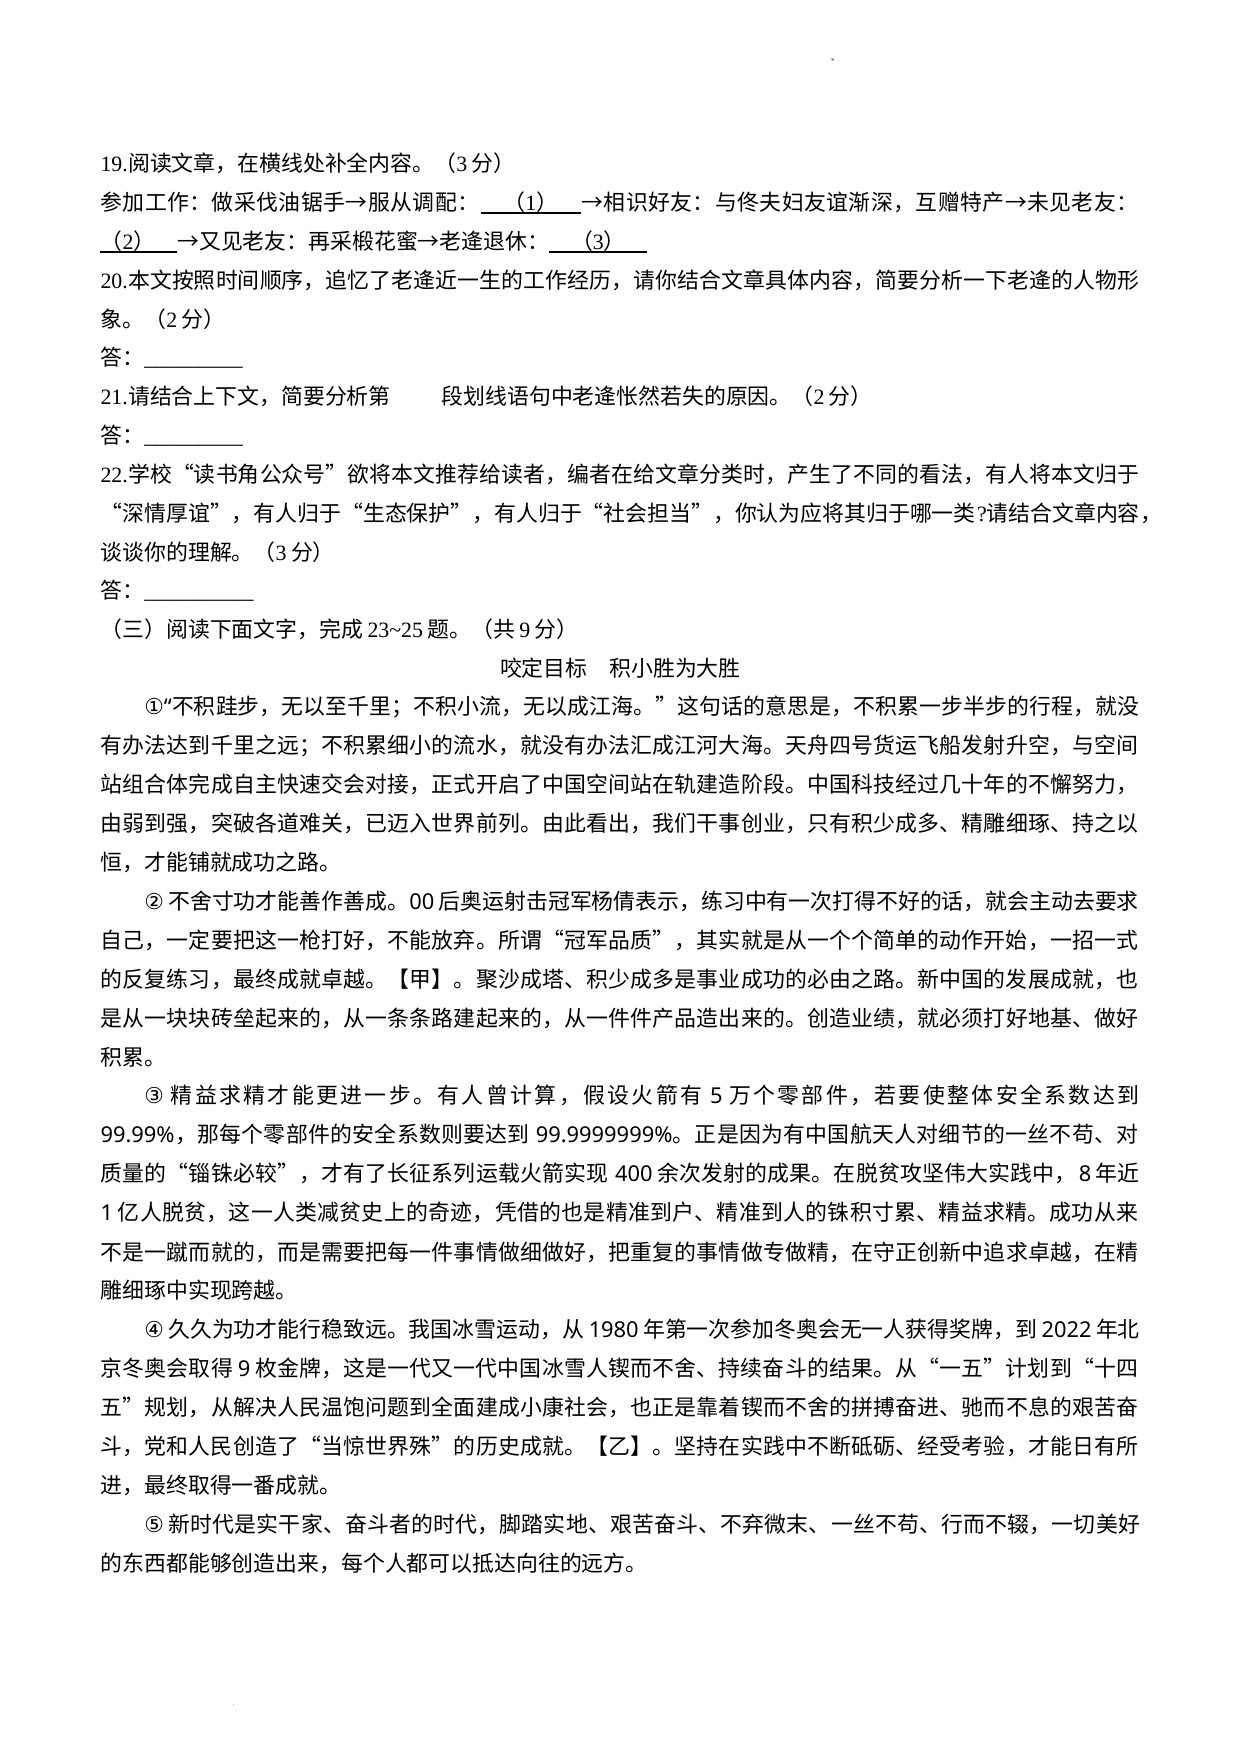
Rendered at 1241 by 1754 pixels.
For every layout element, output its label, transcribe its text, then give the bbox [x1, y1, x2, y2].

text 答：_________ [100, 417, 1140, 450]
text ③精益求精才能更进一步。有人曾计算，假设火箭有5万个零部件，若要使整体安全系数达到99.99%，那每个零部件的安全系数则要达到99.9999999%。正是因为有中国航天人对细节的一丝不苟、对质量的“锱铢必较”，才有了长征系列运载火箭实现400余次发射的成果。在脱贫攻坚伟大实践中，8年近1亿人脱贫，这一人类减贫史上的奇迹，凭借的也是精准到户、精准到人的铢积寸累、精益求精。成功从来不是一蹴而就的，而是需要把每一件事情做细做好，把重复的事情做专做精，在守正创新中追求卓越，在精雕细琢中实现跨越。 [100, 1078, 1140, 1306]
text 咬定目标 积小胜为大胜 [100, 650, 1140, 683]
text ⑤新时代是实干家、奋斗者的时代，脚踏实地、艰苦奋斗、不弃微末、一丝不苟、行而不辍，一切美好的东西都能够创造出来，每个人都可以抵达向往的远方。 [100, 1506, 1140, 1578]
text 参加工作：做采伐油锯手→服从调配： （1） →相识好友：与佟夫妇友谊渐深，互赠特产→未见老友： （2） →又见老友：再采椴花蜜→老逄退休： （3） [100, 184, 1140, 256]
text 答：_________ [100, 340, 1140, 372]
text 21.请结合上下文，简要分析第􀃋􀁊􀁘段划线语句中老逄怅然若失的原因。（2分） [100, 379, 1140, 411]
text ②不舍寸功才能善作善成。00后奥运射击冠军杨倩表示，练习中有一次打得不好的话，就会主动去要求自己，一定要把这一枪打好，不能放弃。所谓“冠军品质”，其实就是从一个个简单的动作开始，一招一式的反复练习，最终成就卓越。【甲】。聚沙成塔、积少成多是事业成功的必由之路。新中国的发展成就，也是从一块块砖垒起来的，从一条条路建起来的，从一件件产品造出来的。创造业绩，就必须打好地基、做好积累。 [100, 884, 1140, 1072]
text 20.本文按照时间顺序，追忆了老逄近一生的工作经历，请你结合文章具体内容，简要分析一下老逄的人物形象。（2分） [100, 262, 1140, 334]
text 答：__________ [100, 573, 1140, 605]
text 22.学校“读书角公众号”欲将本文推荐给读者，编者在给文章分类时，产生了不同的看法，有人将本文归于“深情厚谊”，有人归于“生态保护”，有人归于“社会担当”，你认为应将其归于哪一类?请结合文章内容，谈谈你的理解。（3分） [100, 456, 1140, 567]
text ①“不积跬步，无以至千里；不积小流，无以成江海。”这句话的意思是，不积累一步半步的行程，就没有办法达到千里之远；不积累细小的流水，就没有办法汇成江河大海。天舟四号货运飞船发射升空，与空间站组合体完成自主快速交会对接，正式开启了中国空间站在轨建造阶段。中国科技经过几十年的不懈努力，由弱到强，突破各道难关，已迈入世界前列。由此看出，我们干事创业，只有积少成多、精雕细琢、持之以恒，才能铺就成功之路。 [100, 689, 1140, 877]
text 19.阅读文章，在横线处补全内容。（3分） [100, 146, 1140, 178]
text ④久久为功才能行稳致远。我国冰雪运动，从1980年第一次参加冬奥会无一人获得奖牌，到2022年北京冬奥会取得9枚金牌，这是一代又一代中国冰雪人锲而不舍、持续奋斗的结果。从“一五”计划到“十四五”规划，从解决人民温饱问题到全面建成小康社会，也正是靠着锲而不舍的拼搏奋进、驰而不息的艰苦奋斗，党和人民创造了“当惊世界殊”的历史成就。【乙】。坚持在实践中不断砥砺、经受考验，才能日有所进，最终取得一番成就。 [100, 1312, 1140, 1500]
text （三）阅读下面文字，完成23~25题。（共9分） [100, 612, 1140, 644]
